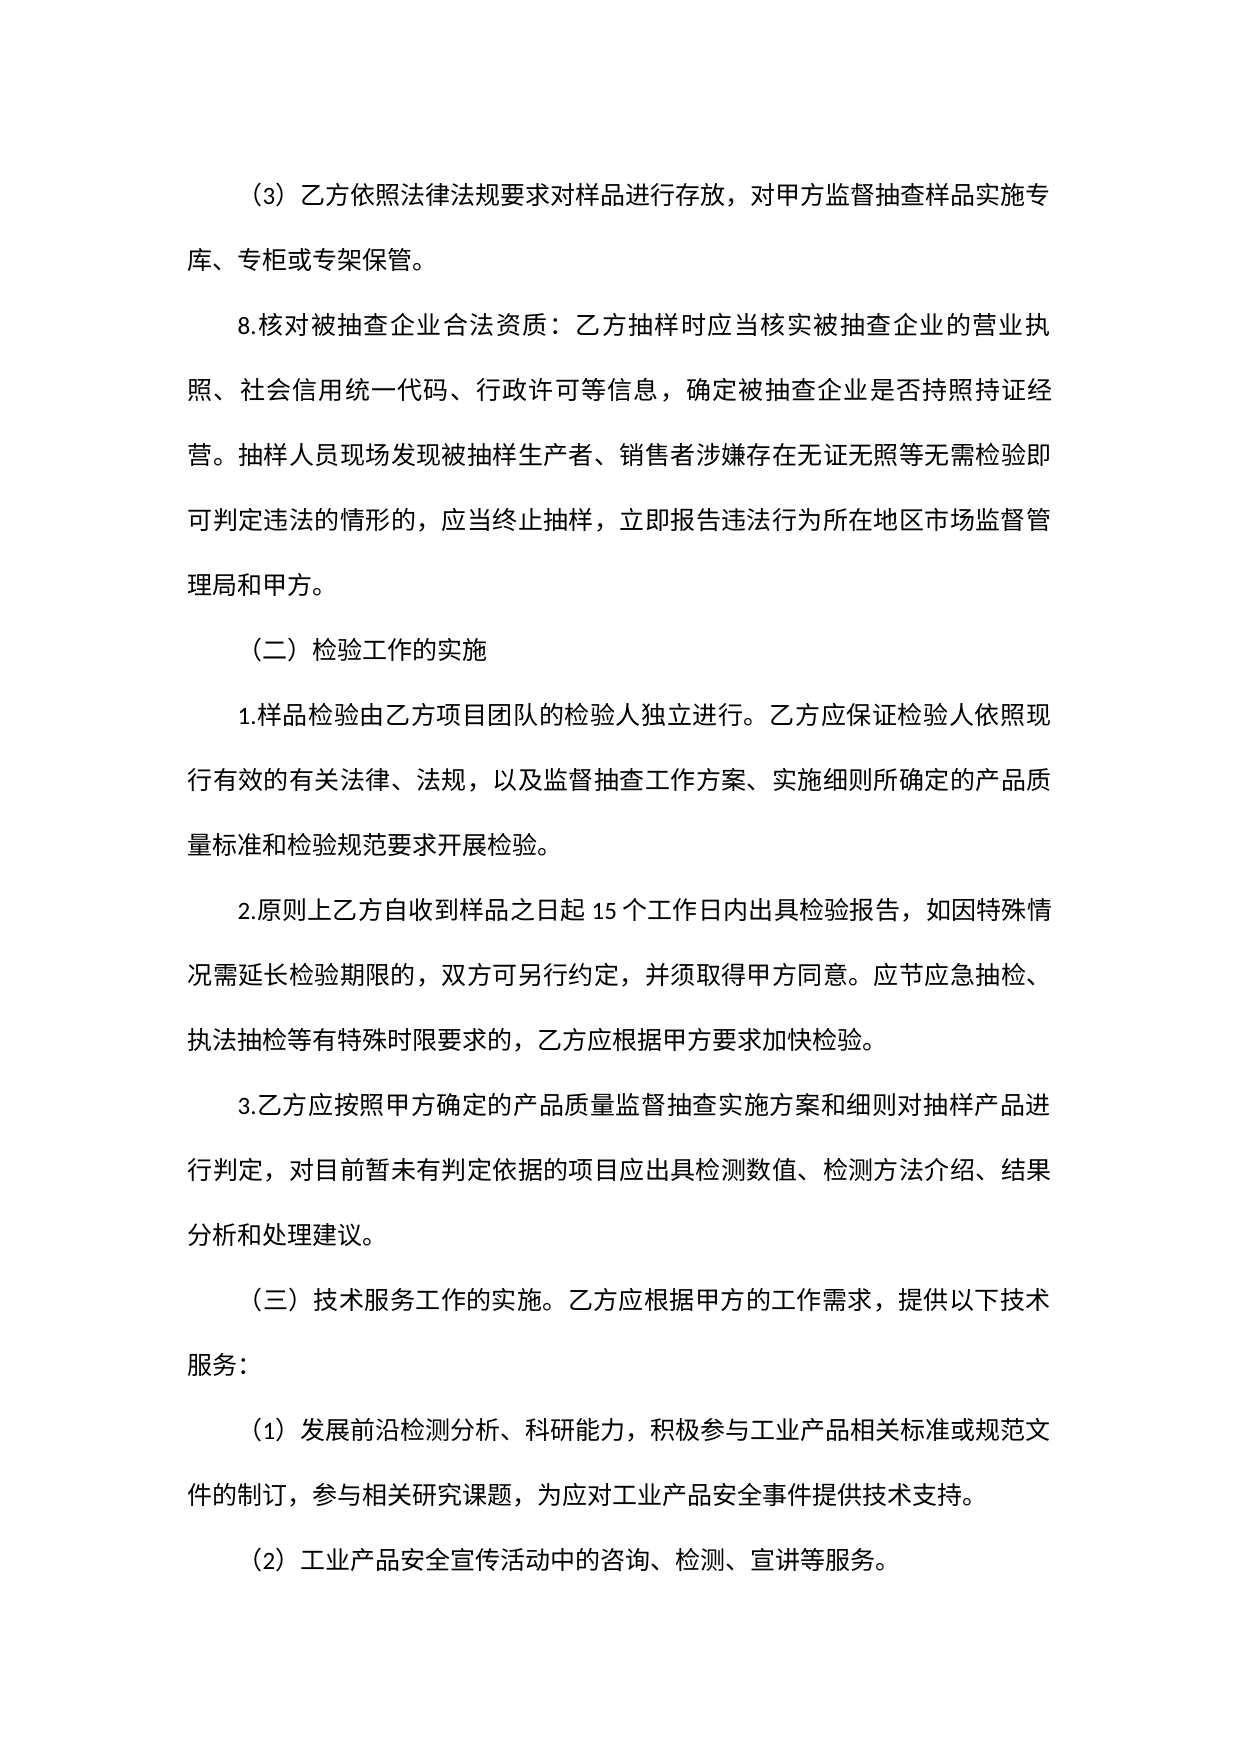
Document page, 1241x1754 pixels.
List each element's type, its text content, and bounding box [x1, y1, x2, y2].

text （1）发展前沿检测分析、科研能力，积极参与工业产品相关标准或规范文件的制订，参与相关研究课题，为应对工业产品安全事件提供技术支持。 [187, 1397, 1053, 1527]
text 1.样品检验由乙方项目团队的检验人独立进行。乙方应保证检验人依照现行有效的有关法律、法规，以及监督抽查工作方案、实施细则所确定的产品质量标准和检验规范要求开展检验。 [187, 682, 1053, 877]
text （2）工业产品安全宣传活动中的咨询、检测、宣讲等服务。 [187, 1527, 1053, 1592]
text （二）检验工作的实施 [187, 617, 1053, 682]
text 2.原则上乙方自收到样品之日起15个工作日内出具检验报告，如因特殊情况需延长检验期限的，双方可另行约定，并须取得甲方同意。应节应急抽检、执法抽检等有特殊时限要求的，乙方应根据甲方要求加快检验。 [187, 877, 1053, 1072]
text （3）乙方依照法律法规要求对样品进行存放，对甲方监督抽查样品实施专库、专柜或专架保管。 [187, 162, 1053, 292]
text 3.乙方应按照甲方确定的产品质量监督抽查实施方案和细则对抽样产品进行判定，对目前暂未有判定依据的项目应出具检测数值、检测方法介绍、结果分析和处理建议。 [187, 1072, 1053, 1267]
text 8.核对被抽查企业合法资质：乙方抽样时应当核实被抽查企业的营业执照、社会信用统一代码、行政许可等信息，确定被抽查企业是否持照持证经营。抽样人员现场发现被抽样生产者、销售者涉嫌存在无证无照等无需检验即可判定违法的情形的，应当终止抽样，立即报告违法行为所在地区市场监督管理局和甲方。 [187, 292, 1053, 617]
text （三）技术服务工作的实施。乙方应根据甲方的工作需求，提供以下技术服务： [187, 1267, 1053, 1397]
